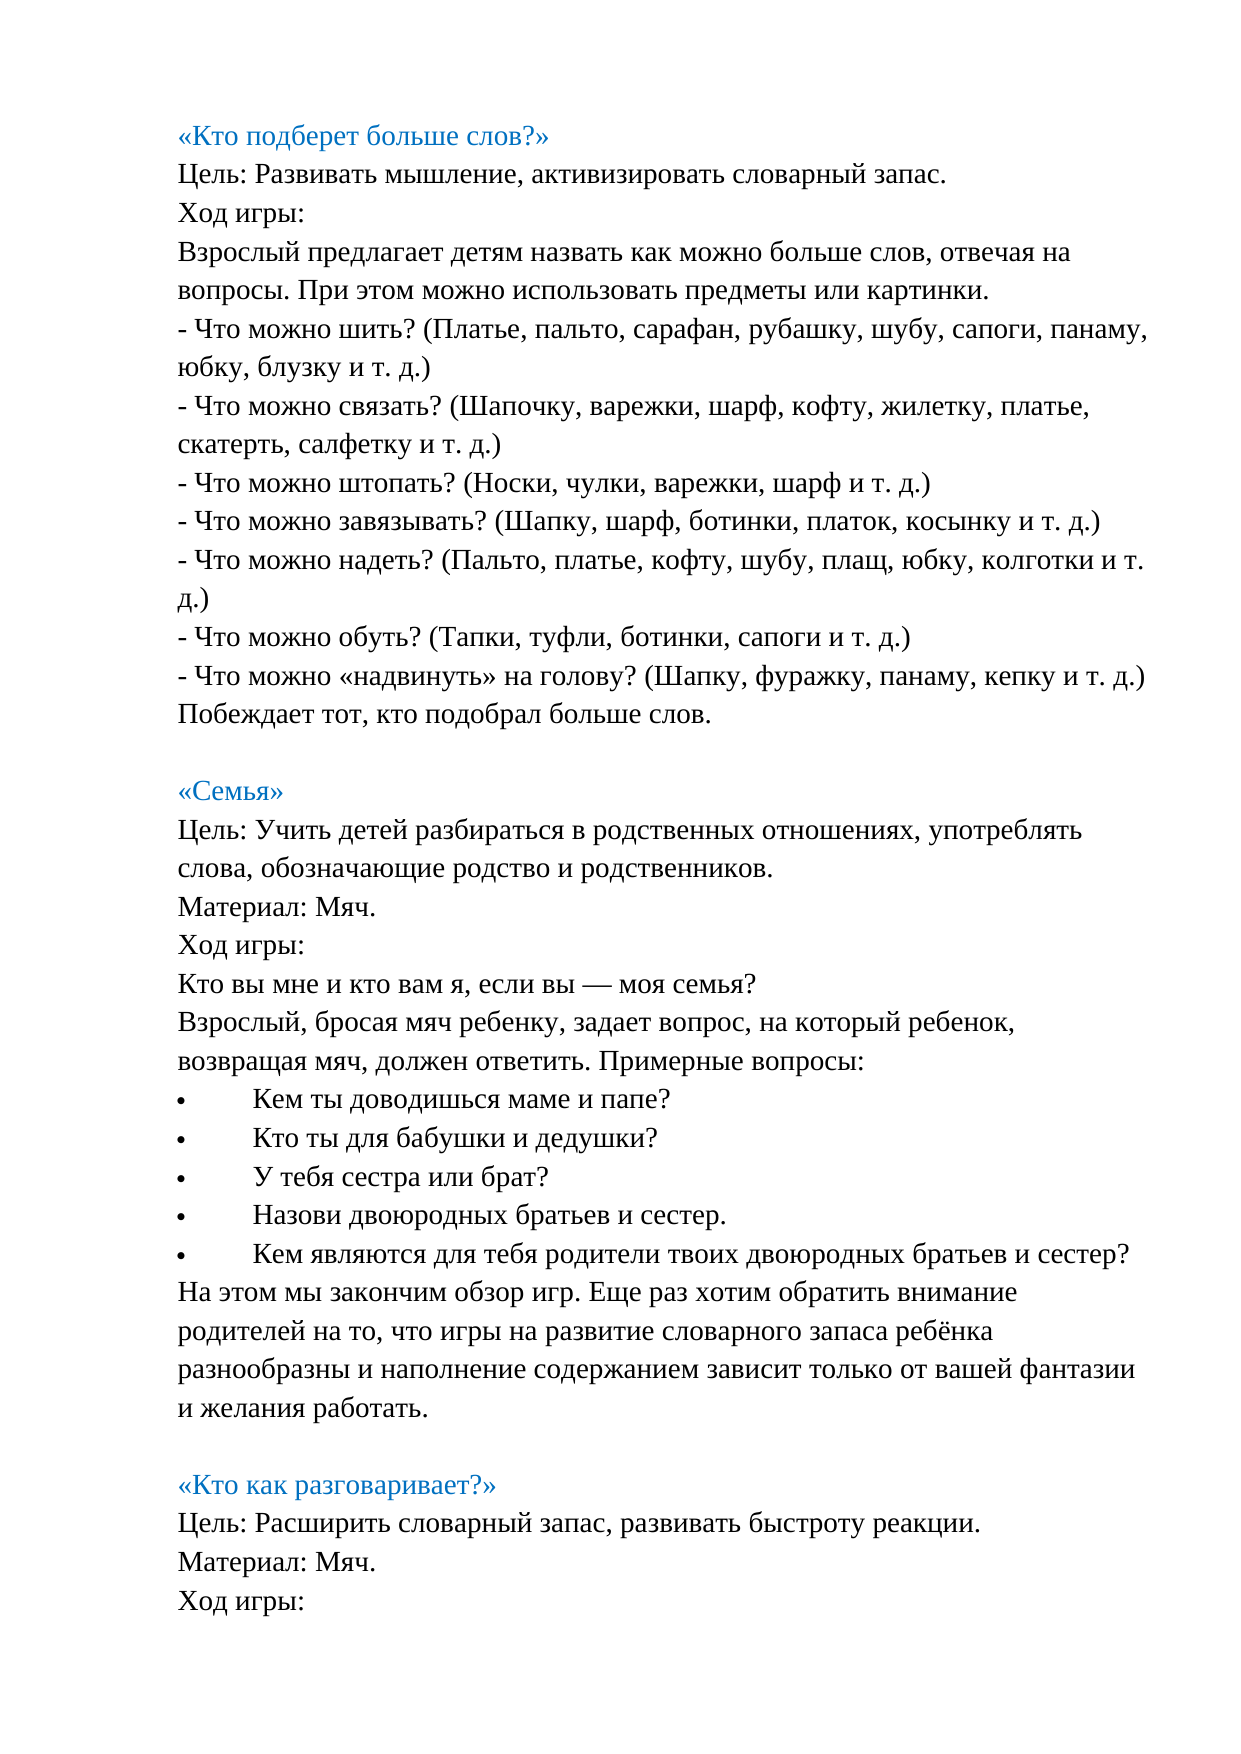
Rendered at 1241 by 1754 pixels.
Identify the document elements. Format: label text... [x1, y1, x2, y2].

text На этом мы закончим обзор игр. Еще раз хотим обратить внимание родителей на то, что игры на развитие словарного запаса ребёнка разнообразны и наполнение содержанием зависит только от вашей фантазии и желания работать. [177, 1274, 1152, 1423]
text «Семья» [177, 773, 1152, 807]
text Материал: Мяч. [177, 1544, 1152, 1578]
text - Что можно штопать? (Носки, чулки, варежки, шарф и т. д.) [177, 465, 1152, 498]
text Взрослый, бросая мяч ребенку, задает вопрос, на который ребенок, возвращая мяч, должен ответить. Примерные вопросы: [177, 1004, 1152, 1077]
text Ход игры: [177, 195, 1152, 229]
text Цель: Развивать мышление, активизировать словарный запас. [177, 157, 1152, 190]
text Цель: Учить детей разбираться в родственных отношениях, употреблять слова, обозначающие родство и родственников. [177, 812, 1152, 884]
list Кем являются для тебя родители твоих двоюродных братьев и сестер? [177, 1236, 1152, 1269]
text - Что можно шить? (Платье, пальто, сарафан, рубашку, шубу, сапоги, панаму, юбку, блузку и т. д.) [177, 311, 1152, 383]
text - Что можно завязывать? (Шапку, шарф, ботинки, платок, косынку и т. д.) [177, 503, 1152, 537]
list Кто ты для бабушки и дедушки? [177, 1120, 1152, 1154]
text «Кто подберет больше слов?» [177, 118, 1152, 152]
text Кто вы мне и кто вам я, если вы — моя семья? [177, 966, 1152, 999]
text Ход игры: [177, 927, 1152, 961]
text Побеждает тот, кто подобрал больше слов. [177, 696, 1152, 730]
text Цель: Расширить словарный запас, развивать быстроту реакции. [177, 1506, 1152, 1539]
text - Что можно надеть? (Пальто, платье, кофту, шубу, плащ, юбку, колготки и т. д.) [177, 542, 1152, 614]
text Ход игры: [177, 1583, 1152, 1616]
list У тебя сестра или брат? [177, 1159, 1152, 1192]
list Кем ты доводишься маме и папе? [177, 1082, 1152, 1115]
text Материал: Мяч. [177, 889, 1152, 922]
text «Кто как разговаривает?» [177, 1467, 1152, 1501]
text - Что можно связать? (Шапочку, варежки, шарф, кофту, жилетку, платье, скатерть, салфетку и т. д.) [177, 388, 1152, 460]
text Взрослый предлагает детям назвать как можно больше слов, отвечая на вопросы. При этом можно использовать предметы или картинки. [177, 234, 1152, 306]
text - Что можно «надвинуть» на голову? (Шапку, фуражку, панаму, кепку и т. д.) [177, 658, 1152, 691]
list Назови двоюродных братьев и сестер. [177, 1197, 1152, 1231]
text - Что можно обуть? (Тапки, туфли, ботинки, сапоги и т. д.) [177, 619, 1152, 653]
